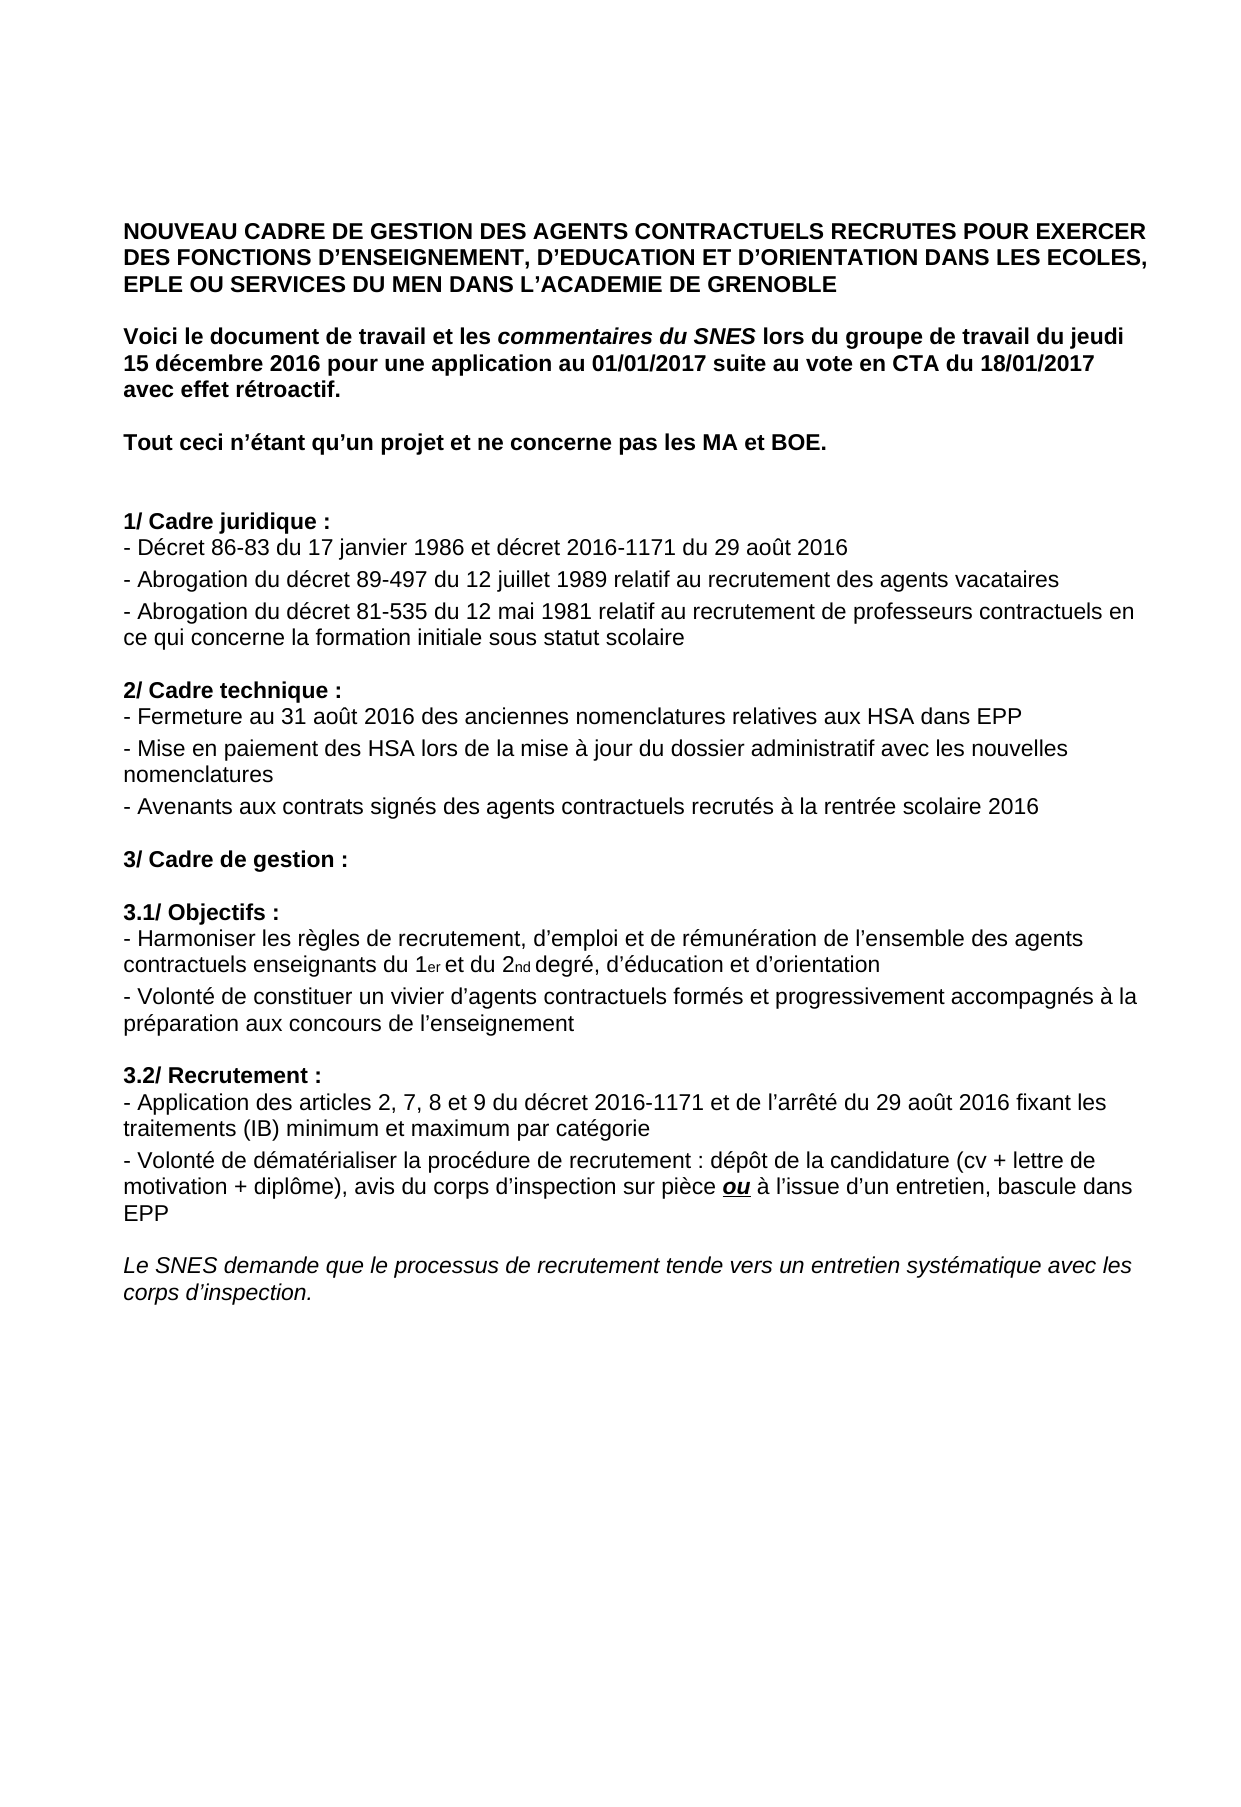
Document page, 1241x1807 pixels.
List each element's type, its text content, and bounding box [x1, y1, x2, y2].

text NOUVEAU CADRE DE GESTION DES AGENTS CONTRACTUELS RECRUTES POUR EXERCER DES FONCTIONS D’ENSEIGNEMENT, D’EDUCATION ET D’ORIENTATION DANS LES ECOLES, EPLE OU SERVICES DU MEN DANS L’ACADEMIE DE GRENOBLE [123, 218, 1148, 297]
text - Volonté de dématérialiser la procédure de recrutement : dépôt de la candidature (cv + lettre de motivation + diplôme), avis du corps d’inspection sur pièce ou à l’issue d’un entretien, bascule dans EPP [123, 1147, 1148, 1226]
text - Décret 86-83 du 17 janvier 1986 et décret 2016-1171 du 29 août 2016 [123, 534, 1148, 560]
text Le SNES demande que le processus de recrutement tende vers un entretien systématique avec les corps d’inspection. [123, 1252, 1148, 1305]
text 3.2/ Recrutement : [123, 1062, 1148, 1089]
text - Avenants aux contrats signés des agents contractuels recrutés à la rentrée scolaire 2016 [123, 793, 1148, 820]
text - Abrogation du décret 81-535 du 12 mai 1981 relatif au recrutement de professeurs contractuels en ce qui concerne la formation initiale sous statut scolaire [123, 598, 1148, 651]
text Voici le document de travail et les commentaires du SNES lors du groupe de travail du jeudi 15 décembre 2016 pour une application au 01/01/2017 suite au vote en CTA du 18/01/2017 avec effet rétroactif. [123, 323, 1148, 402]
text - Application des articles 2, 7, 8 et 9 du décret 2016-1171 et de l’arrêté du 29 août 2016 fixant les traitements (IB) minimum et maximum par catégorie [123, 1089, 1148, 1141]
text 3/ Cadre de gestion : [123, 846, 1148, 872]
text 1/ Cadre juridique : [123, 508, 1148, 534]
text 3.1/ Objectifs : [123, 899, 1148, 925]
text - Abrogation du décret 89-497 du 12 juillet 1989 relatif au recrutement des agents vacataires [123, 566, 1148, 592]
text Tout ceci n’étant qu’un projet et ne concerne pas les MA et BOE. [123, 429, 1148, 455]
text - Volonté de constituer un vivier d’agents contractuels formés et progressivement accompagnés à la préparation aux concours de l’enseignement [123, 983, 1148, 1036]
text 2/ Cadre technique : [123, 677, 1148, 703]
text - Fermeture au 31 août 2016 des anciennes nomenclatures relatives aux HSA dans EPP [123, 703, 1148, 729]
text - Harmoniser les règles de recrutement, d’emploi et de rémunération de l’ensemble des agents contractuels enseignants du 1er et du 2nd degré, d’éducation et d’orientation [123, 925, 1148, 978]
text - Mise en paiement des HSA lors de la mise à jour du dossier administratif avec les nouvelles nomenclatures [123, 735, 1148, 788]
